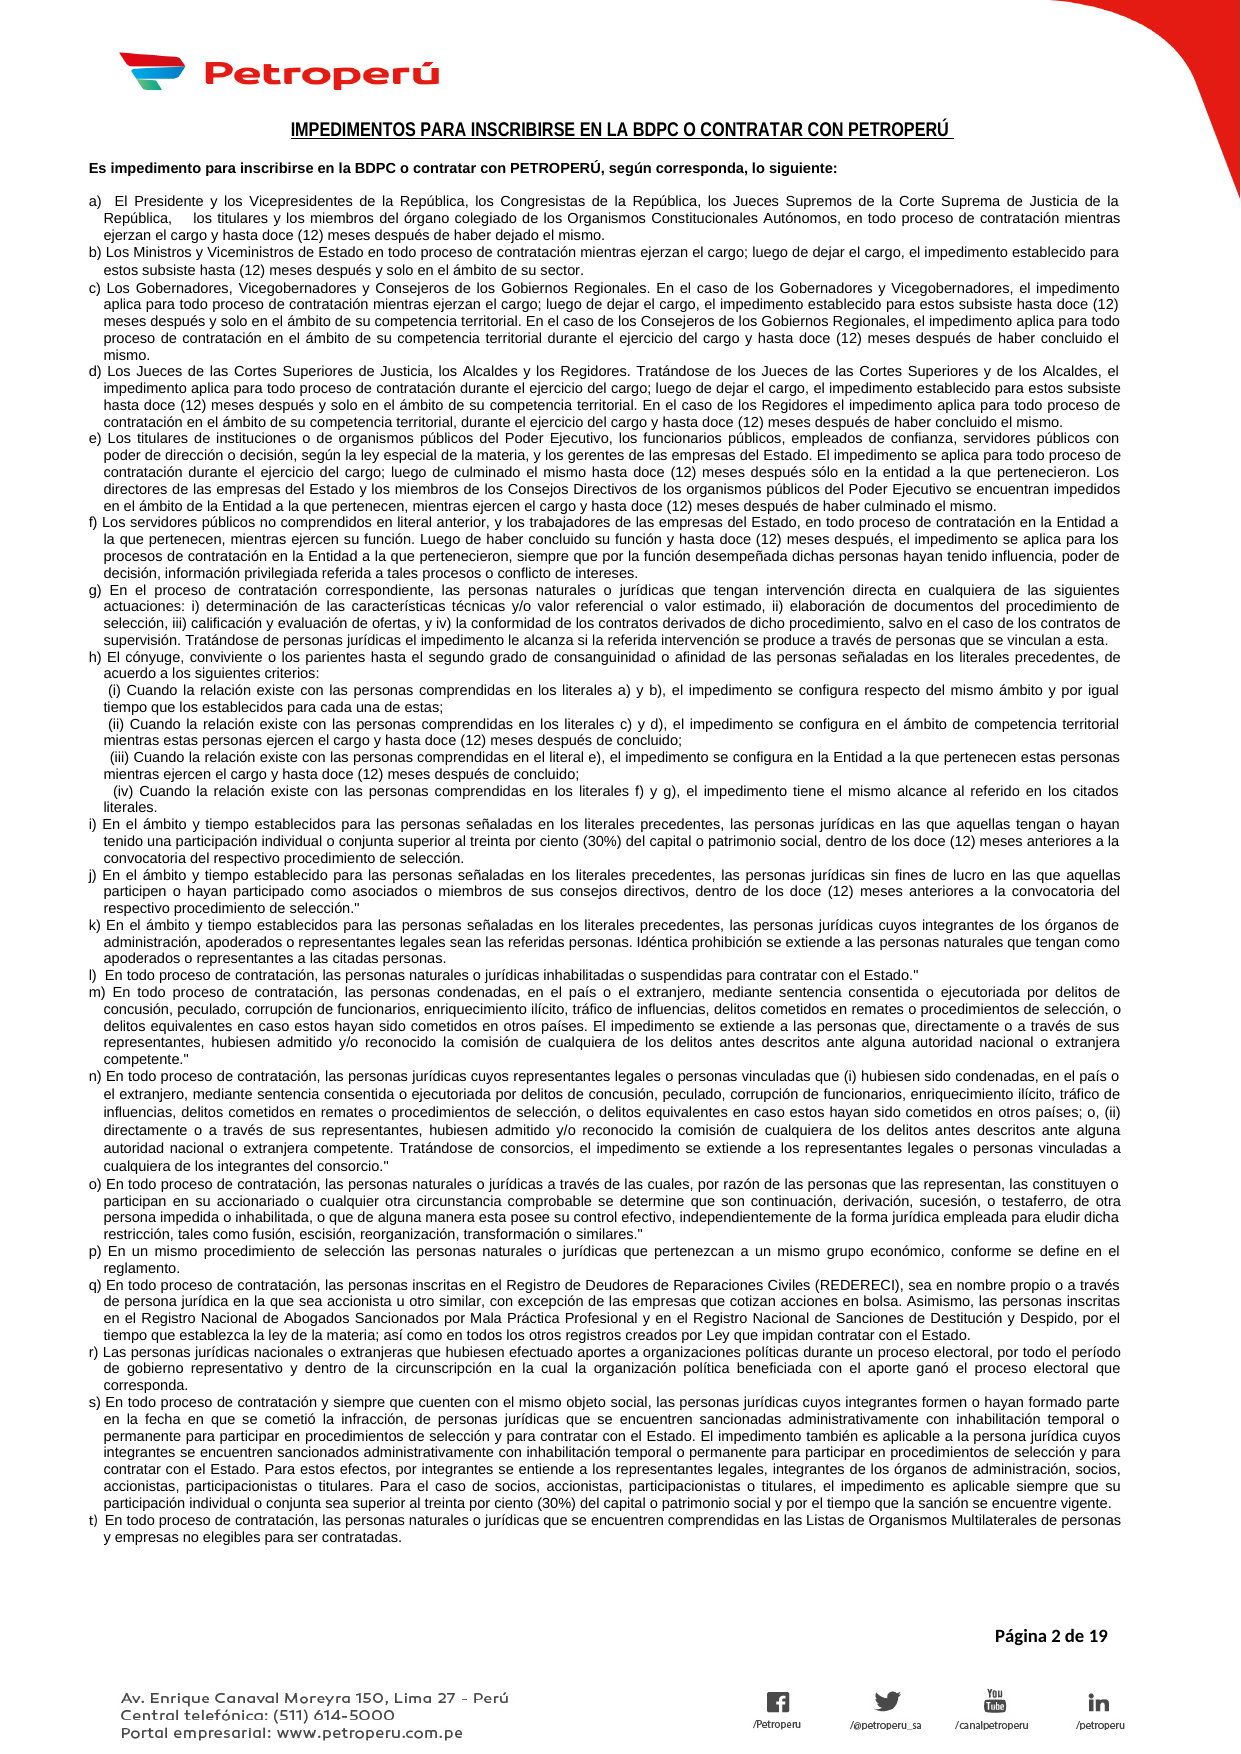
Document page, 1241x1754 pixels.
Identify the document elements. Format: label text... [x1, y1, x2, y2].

text d) Los Jueces de las Cortes Superiores de Justicia, los Alcaldes y los Regidores. Tratándose de los Jueces de las Cortes Superiores y de los Alcaldes, el impedimento aplica para todo proceso de contratación durante el ejercicio del cargo; luego de dejar el cargo, el impedimento establecido para estos subsiste hasta doce (12) meses después y solo en el ámbito de su competencia territorial. En el caso de los Regidores el impedimento aplica para todo proceso de contratación en el ámbito de su competencia territorial, durante el ejercicio del cargo y hasta doce (12) meses después de haber concluido el mismo. [88, 363, 1122, 430]
text e) Los titulares de instituciones o de organismos públicos del Poder Ejecutivo, los funcionarios públicos, empleados de confianza, servidores públicos con poder de dirección o decisión, según la ley especial de la materia, y los gerentes de las empresas del Estado. El impedimento se aplica para todo proceso de contratación durante el ejercicio del cargo; luego de culminado el mismo hasta doce (12) meses después sólo en la entidad a la que pertenecieron. Los directores de las empresas del Estado y los miembros de los Consejos Directivos de los organismos públicos del Poder Ejecutivo se encuentran impedidos en el ámbito de la Entidad a la que pertenecen, mientras ejercen el cargo y hasta doce (12) meses después de haber culminado el mismo. [88, 430, 1122, 514]
text i) En el ámbito y tiempo establecidos para las personas señaladas en los literales precedentes, las personas jurídicas en las que aquellas tengan o hayan tenido una participación individual o conjunta superior al treinta por ciento (30%) del capital o patrimonio social, dentro de los doce (12) meses anteriores a la convocatoria del respectivo procedimiento de selección. [88, 816, 1122, 866]
text g) En el proceso de contratación correspondiente, las personas naturales o jurídicas que tengan intervención directa en cualquiera de las siguientes actuaciones: i) determinación de las características técnicas y/o valor referencial o valor estimado, ii) elaboración de documentos del procedimiento de selección, iii) calificación y evaluación de ofertas, y iv) la conformidad de los contratos derivados de dicho procedimiento, salvo en el caso de los contratos de supervisión. Tratándose de personas jurídicas el impedimento le alcanza si la referida intervención se produce a través de personas que se vinculan a esta. [88, 581, 1122, 648]
text IMPEDIMENTOS PARA INSCRIBIRSE EN LA BDPC O CONTRATAR CON PETROPERÚ [133, 118, 1107, 141]
text n) En todo proceso de contratación, las personas jurídicas cuyos representantes legales o personas vinculadas que (i) hubiesen sido condenadas, en el país o el extranjero, mediante sentencia consentida o ejecutoriada por delitos de concusión, peculado, corrupción de funcionarios, enriquecimiento ilícito, tráfico de influencias, delitos cometidos en remates o procedimientos de selección, o delitos equivalentes en caso estos hayan sido cometidos en otros países; o, (ii) directamente o a través de sus representantes, hubiesen admitido y/o reconocido la comisión de cualquiera de los delitos antes descritos ante alguna autoridad nacional o extranjera competente. Tratándose de consorcios, el impedimento se extiende a los representantes legales o personas vinculadas a cualquiera de los integrantes del consorcio." [88, 1067, 1122, 1174]
picture [1, 0, 1241, 209]
text m) En todo proceso de contratación, las personas condenadas, en el país o el extranjero, mediante sentencia consentida o ejecutoriada por delitos de concusión, peculado, corrupción de funcionarios, enriquecimiento ilícito, tráfico de influencias, delitos cometidos en remates o procedimientos de selección, o delitos equivalentes en caso estos hayan sido cometidos en otros países. El impedimento se extiende a las personas que, directamente o a través de sus representantes, hubiesen admitido y/o reconocido la comisión de cualquiera de los delitos antes descritos ante alguna autoridad nacional o extranjera competente." [88, 984, 1122, 1067]
text h) El cónyuge, conviviente o los parientes hasta el segundo grado de consanguinidad o afinidad de las personas señaladas en los literales precedentes, de acuerdo a los siguientes criterios: [88, 648, 1122, 682]
text f) Los servidores públicos no comprendidos en literal anterior, y los trabajadores de las empresas del Estado, en todo proceso de contratación en la Entidad a la que pertenecen, mientras ejercen su función. Luego de haber concluido su función y hasta doce (12) meses después, el impedimento se aplica para los procesos de contratación en la Entidad a la que pertenecieron, siempre que por la función desempeñada dichas personas hayan tenido influencia, poder de decisión, información privilegiada referida a tales procesos o conflicto de intereses. [88, 514, 1122, 581]
text (iv) Cuando la relación existe con las personas comprendidas en los literales f) y g), el impedimento tiene el mismo alcance al referido en los citados literales. [88, 782, 1122, 816]
text b) Los Ministros y Viceministros de Estado en todo proceso de contratación mientras ejerzan el cargo; luego de dejar el cargo, el impedimento establecido para estos subsiste hasta (12) meses después y solo en el ámbito de su sector. [88, 243, 1122, 278]
picture [2, 1680, 1241, 1754]
text r) Las personas jurídicas nacionales o extranjeras que hubiesen efectuado aportes a organizaciones políticas durante un proceso electoral, por todo el período de gobierno representativo y dentro de la circunscripción en la cual la organización política beneficiada con el aporte ganó el proceso electoral que corresponda. [88, 1343, 1122, 1394]
text (iii) Cuando la relación existe con las personas comprendidas en el literal e), el impedimento se configura en la Entidad a la que pertenecen estas personas mientras ejercen el cargo y hasta doce (12) meses después de concluido; [88, 749, 1122, 782]
text p) En un mismo procedimiento de selección las personas naturales o jurídicas que pertenezcan a un mismo grupo económico, conforme se define en el reglamento. [88, 1243, 1122, 1276]
text k) En el ámbito y tiempo establecidos para las personas señaladas en los literales precedentes, las personas jurídicas cuyos integrantes de los órganos de administración, apoderados o representantes legales sean las referidas personas. Idéntica prohibición se extiende a las personas naturales que tengan como apoderados o representantes a las citadas personas. [88, 917, 1122, 967]
text a) El Presidente y los Vicepresidentes de la República, los Congresistas de la República, los Jueces Supremos de la Corte Suprema de Justicia de la República, los titulares y los miembros del órgano colegiado de los Organismos Constitucionales Autónomos, en todo proceso de contratación mientras ejerzan el cargo y hasta doce (12) meses después de haber dejado el mismo. [88, 193, 1122, 243]
text Es impedimento para inscribirse en la BDPC o contratar con PETROPERÚ, según corresponda, lo siguiente: [88, 159, 1107, 176]
text t) En todo proceso de contratación, las personas naturales o jurídicas que se encuentren comprendidas en las Listas de Organismos Multilaterales de personas y empresas no elegibles para ser contratadas. [88, 1511, 1122, 1546]
text l) En todo proceso de contratación, las personas naturales o jurídicas inhabilitadas o suspendidas para contratar con el Estado." [88, 967, 1122, 984]
text s) En todo proceso de contratación y siempre que cuenten con el mismo objeto social, las personas jurídicas cuyos integrantes formen o hayan formado parte en la fecha en que se cometió la infracción, de personas jurídicas que se encuentren sancionadas administrativamente con inhabilitación temporal o permanente para participar en procedimientos de selección y para contratar con el Estado. El impedimento también es aplicable a la persona jurídica cuyos integrantes se encuentren sancionados administrativamente con inhabilitación temporal o permanente para participar en procedimientos de selección y para contratar con el Estado. Para estos efectos, por integrantes se entiende a los representantes legales, integrantes de los órganos de administración, socios, accionistas, participacionistas o titulares. Para el caso de socios, accionistas, participacionistas o titulares, el impedimento es aplicable siempre que su participación individual o conjunta sea superior al treinta por ciento (30%) del capital o patrimonio social y por el tiempo que la sanción se encuentre vigente. [88, 1394, 1122, 1511]
text (i) Cuando la relación existe con las personas comprendidas en los literales a) y b), el impedimento se configura respecto del mismo ámbito y por igual tiempo que los establecidos para cada una de estas; [88, 682, 1122, 715]
text (ii) Cuando la relación existe con las personas comprendidas en los literales c) y d), el impedimento se configura en el ámbito de competencia territorial mientras estas personas ejercen el cargo y hasta doce (12) meses después de concluido; [88, 715, 1122, 749]
text q) En todo proceso de contratación, las personas inscritas en el Registro de Deudores de Reparaciones Civiles (REDERECI), sea en nombre propio o a través de persona jurídica en la que sea accionista u otro similar, con excepción de las empresas que cotizan acciones en bolsa. Asimismo, las personas inscritas en el Registro Nacional de Abogados Sancionados por Mala Práctica Profesional y en el Registro Nacional de Sanciones de Destitución y Despido, por el tiempo que establezca la ley de la materia; así como en todos los otros registros creados por Ley que impidan contratar con el Estado. [88, 1276, 1122, 1343]
text c) Los Gobernadores, Vicegobernadores y Consejeros de los Gobiernos Regionales. En el caso de los Gobernadores y Vicegobernadores, el impedimento aplica para todo proceso de contratación mientras ejerzan el cargo; luego de dejar el cargo, el impedimento establecido para estos subsiste hasta doce (12) meses después y solo en el ámbito de su competencia territorial. En el caso de los Consejeros de los Gobiernos Regionales, el impedimento aplica para todo proceso de contratación en el ámbito de su competencia territorial durante el ejercicio del cargo y hasta doce (12) meses después de haber concluido el mismo. [88, 279, 1122, 363]
text o) En todo proceso de contratación, las personas naturales o jurídicas a través de las cuales, por razón de las personas que las representan, las constituyen o participan en su accionariado o cualquier otra circunstancia comprobable se determine que son continuación, derivación, sucesión, o testaferro, de otra persona impedida o inhabilitada, o que de alguna manera esta posee su control efectivo, independientemente de la forma jurídica empleada para eludir dicha restricción, tales como fusión, escisión, reorganización, transformación o similares." [88, 1176, 1122, 1243]
text j) En el ámbito y tiempo establecido para las personas señaladas en los literales precedentes, las personas jurídicas sin fines de lucro en las que aquellas participen o hayan participado como asociados o miembros de sus consejos directivos, dentro de los doce (12) meses anteriores a la convocatoria del respectivo procedimiento de selección." [88, 866, 1122, 917]
